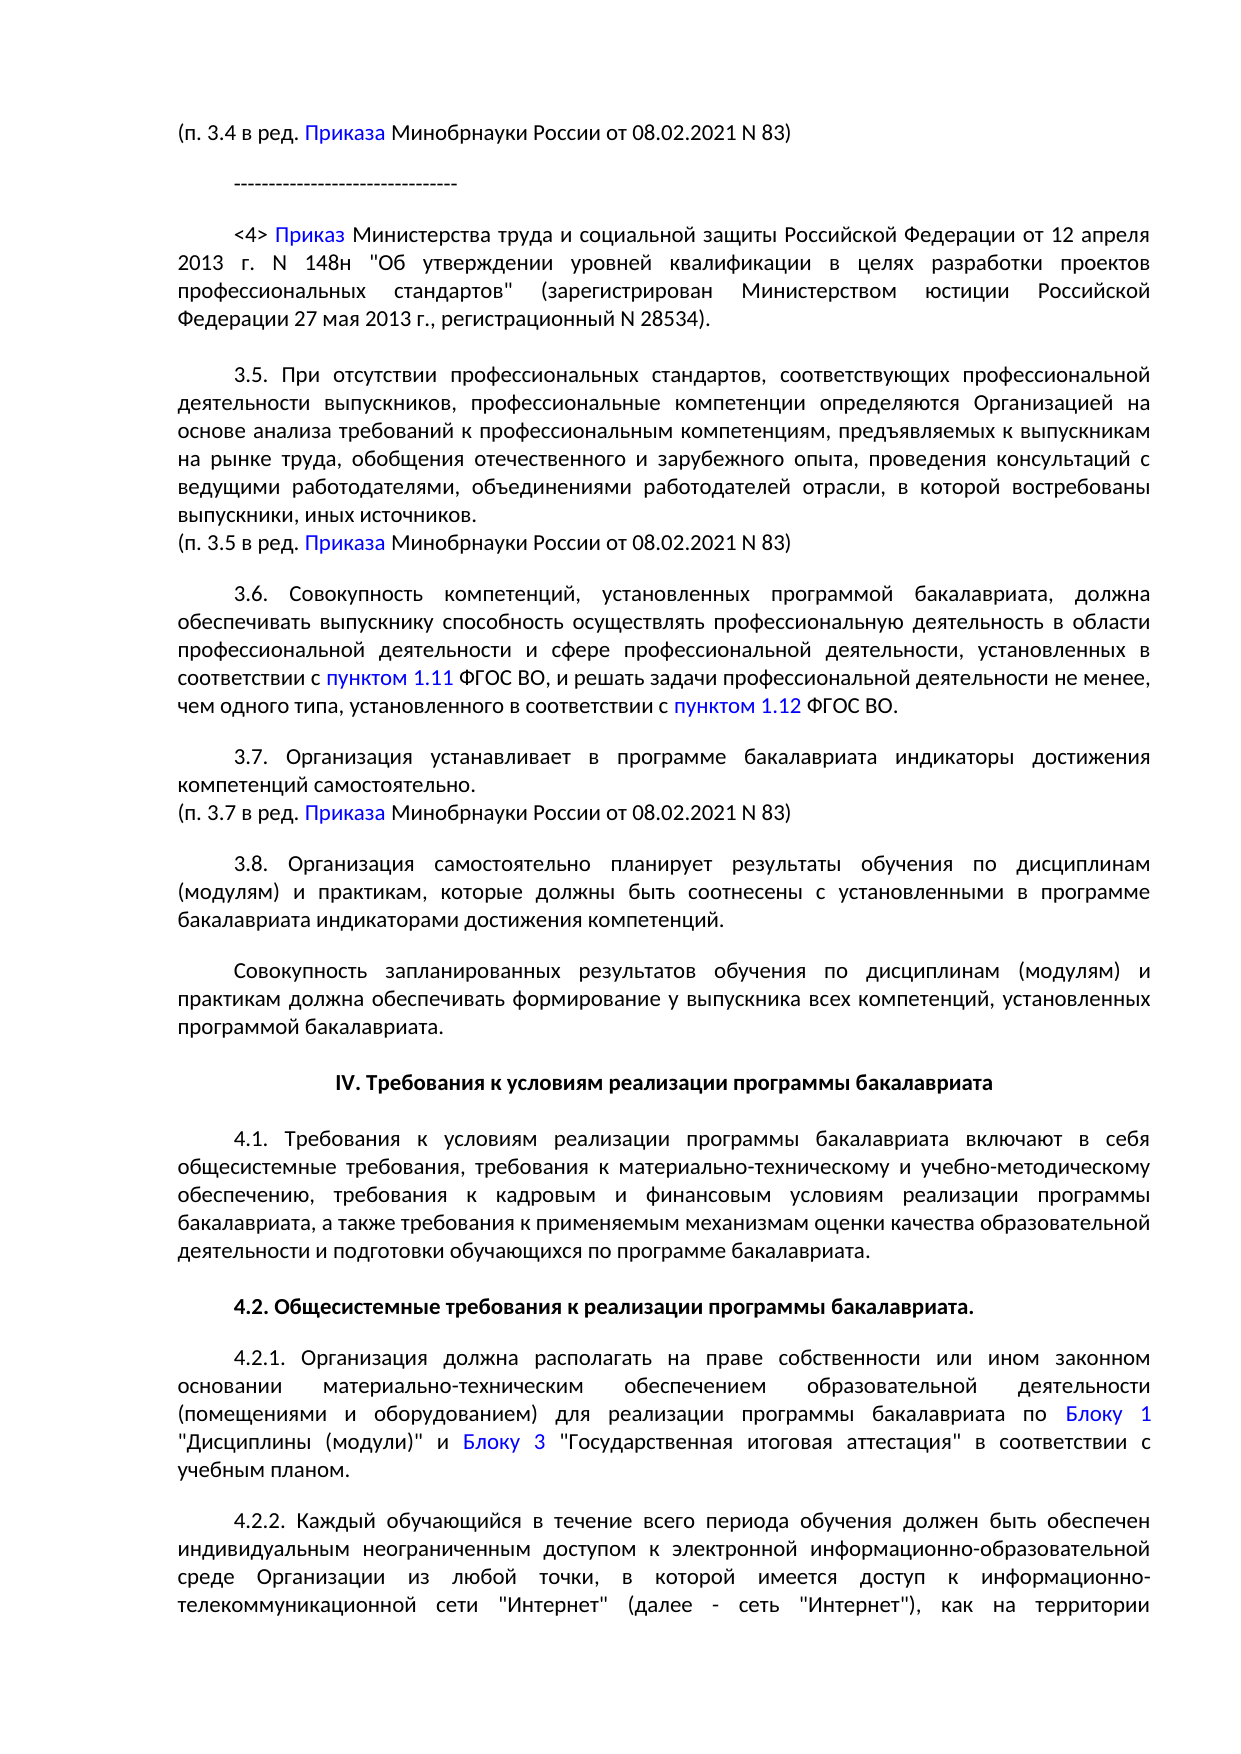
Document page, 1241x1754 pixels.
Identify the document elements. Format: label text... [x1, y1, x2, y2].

title IV. Требования к условиям реализации программы бакалавриата [177, 1068, 1152, 1096]
text (п. 3.4 в ред. Приказа Минобрнауки России от 08.02.2021 N 83) [177, 118, 1152, 146]
text 4.2.1. Организация должна располагать на праве собственности или ином законном основании материально-техническим обеспечением образовательной деятельности (помещениями и оборудованием) для реализации программы бакалавриата по Блоку 1 "Дисциплины (модули)" и Блоку 3 "Государственная итоговая аттестация" в соответствии с учебным планом. [177, 1343, 1152, 1483]
text 3.6. Совокупность компетенций, установленных программой бакалавриата, должна обеспечивать выпускнику способность осуществлять профессиональную деятельность в области профессиональной деятельности и сфере профессиональной деятельности, установленных в соответствии с пунктом 1.11 ФГОС ВО, и решать задачи профессиональной деятельности не менее, чем одного типа, установленного в соответствии с пунктом 1.12 ФГОС ВО. [177, 579, 1152, 719]
text Совокупность запланированных результатов обучения по дисциплинам (модулям) и практикам должна обеспечивать формирование у выпускника всех компетенций, установленных программой бакалавриата. [177, 956, 1152, 1040]
text <4> Приказ Министерства труда и социальной защиты Российской Федерации от 12 апреля 2013 г. N 148н "Об утверждении уровней квалификации в целях разработки проектов профессиональных стандартов" (зарегистрирован Министерством юстиции Российской Федерации 27 мая 2013 г., регистрационный N 28534). [177, 220, 1152, 332]
text 3.5. При отсутствии профессиональных стандартов, соответствующих профессиональной деятельности выпускников, профессиональные компетенции определяются Организацией на основе анализа требований к профессиональным компетенциям, предъявляемых к выпускникам на рынке труда, обобщения отечественного и зарубежного опыта, проведения консультаций с ведущими работодателями, объединениями работодателей отрасли, в которой востребованы выпускники, иных источников. [177, 360, 1152, 528]
title 4.2. Общесистемные требования к реализации программы бакалавриата. [177, 1292, 1152, 1320]
text 3.7. Организация устанавливает в программе бакалавриата индикаторы достижения компетенций самостоятельно. [177, 742, 1152, 798]
text (п. 3.5 в ред. Приказа Минобрнауки России от 08.02.2021 N 83) [177, 528, 1152, 556]
text (п. 3.7 в ред. Приказа Минобрнауки России от 08.02.2021 N 83) [177, 798, 1152, 826]
text 3.8. Организация самостоятельно планирует результаты обучения по дисциплинам (модулям) и практикам, которые должны быть соотнесены с установленными в программе бакалавриата индикаторами достижения компетенций. [177, 849, 1152, 933]
text -------------------------------- [177, 169, 1152, 197]
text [177, 1506, 1152, 1618]
text 4.1. Требования к условиям реализации программы бакалавриата включают в себя общесистемные требования, требования к материально-техническому и учебно-методическому обеспечению, требования к кадровым и финансовым условиям реализации программы бакалавриата, а также требования к применяемым механизмам оценки качества образовательной деятельности и подготовки обучающихся по программе бакалавриата. [177, 1124, 1152, 1264]
